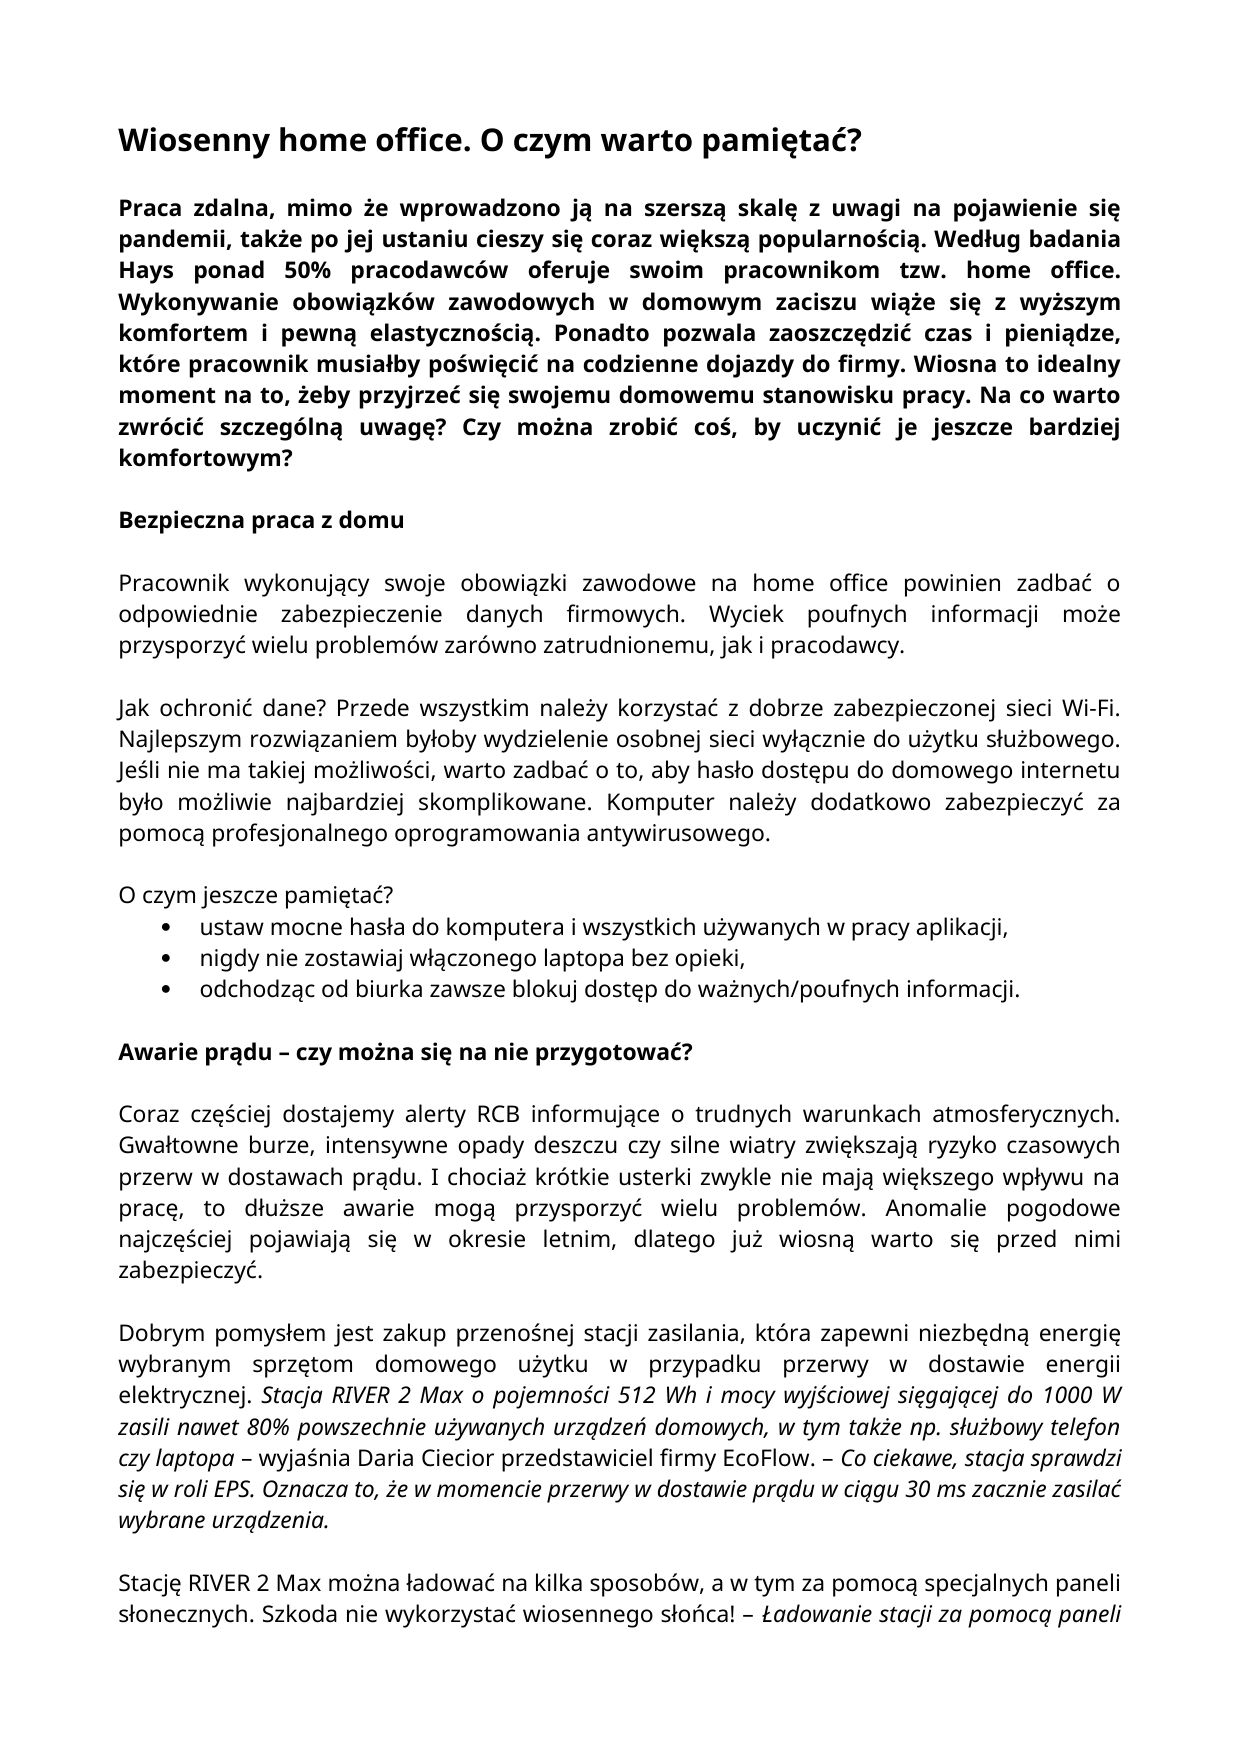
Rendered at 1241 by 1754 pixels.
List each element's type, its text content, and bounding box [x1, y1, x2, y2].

text Bezpieczna praca z domu [118, 504, 1122, 536]
list nigdy nie zostawiaj włączonego laptopa bez opieki, [162, 942, 1122, 973]
text Pracownik wykonujący swoje obowiązki zawodowe na home office powinien zadbać o odpowiednie zabezpieczenie danych firmowych. Wyciek poufnych informacji może przysporzyć wielu problemów zarówno zatrudnionemu, jak i pracodawcy. [118, 567, 1122, 661]
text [118, 1567, 1122, 1629]
list ustaw mocne hasła do komputera i wszystkich używanych w pracy aplikacji, [162, 911, 1122, 942]
text Praca zdalna, mimo że wprowadzono ją na szerszą skalę z uwagi na pojawienie się pandemii, także po jej ustaniu cieszy się coraz większą popularnością. Według badania Hays ponad 50% pracodawców oferuje swoim pracownikom tzw. home office. Wykonywanie obowiązków zawodowych w domowym zaciszu wiąże się z wyższym komfortem i pewną elastycznością. Ponadto pozwala zaoszczędzić czas i pieniądze, które pracownik musiałby poświęcić na codzienne dojazdy do firmy. Wiosna to idealny moment na to, żeby przyjrzeć się swojemu domowemu stanowisku pracy. Na co warto zwrócić szczególną uwagę? Czy można zrobić coś, by uczynić je jeszcze bardziej komfortowym? [118, 192, 1122, 473]
text Jak ochronić dane? Przede wszystkim należy korzystać z dobrze zabezpieczonej sieci Wi-Fi. Najlepszym rozwiązaniem byłoby wydzielenie osobnej sieci wyłącznie do użytku służbowego. Jeśli nie ma takiej możliwości, warto zadbać o to, aby hasło dostępu do domowego internetu było możliwie najbardziej skomplikowane. Komputer należy dodatkowo zabezpieczyć za pomocą profesjonalnego oprogramowania antywirusowego. [118, 692, 1122, 848]
list odchodząc od biurka zawsze blokuj dostęp do ważnych/poufnych informacji. [162, 973, 1122, 1004]
text Wiosenny home office. O czym warto pamiętać? [118, 118, 1122, 161]
text Dobrym pomysłem jest zakup przenośnej stacji zasilania, która zapewni niezbędną energię wybranym sprzętom domowego użytku w przypadku przerwy w dostawie energii elektrycznej. Stacja RIVER 2 Max o pojemności 512 Wh i mocy wyjściowej sięgającej do 1000 W zasili nawet 80% powszechnie używanych urządzeń domowych, w tym także np. służbowy telefon czy laptopa – wyjaśnia Daria Ciecior przedstawiciel firmy EcoFlow. – Co ciekawe, stacja sprawdzi się w roli EPS. Oznacza to, że w momencie przerwy w dostawie prądu w ciągu 30 ms zacznie zasilać wybrane urządzenia. [118, 1317, 1122, 1536]
text Coraz częściej dostajemy alerty RCB informujące o trudnych warunkach atmosferycznych. Gwałtowne burze, intensywne opady deszczu czy silne wiatry zwiększają ryzyko czasowych przerw w dostawach prądu. I chociaż krótkie usterki zwykle nie mają większego wpływu na pracę, to dłuższe awarie mogą przysporzyć wielu problemów. Anomalie pogodowe najczęściej pojawiają się w okresie letnim, dlatego już wiosną warto się przed nimi zabezpieczyć. [118, 1098, 1122, 1286]
text O czym jeszcze pamiętać? [118, 879, 1122, 911]
text Awarie prądu – czy można się na nie przygotować? [118, 1036, 1122, 1067]
